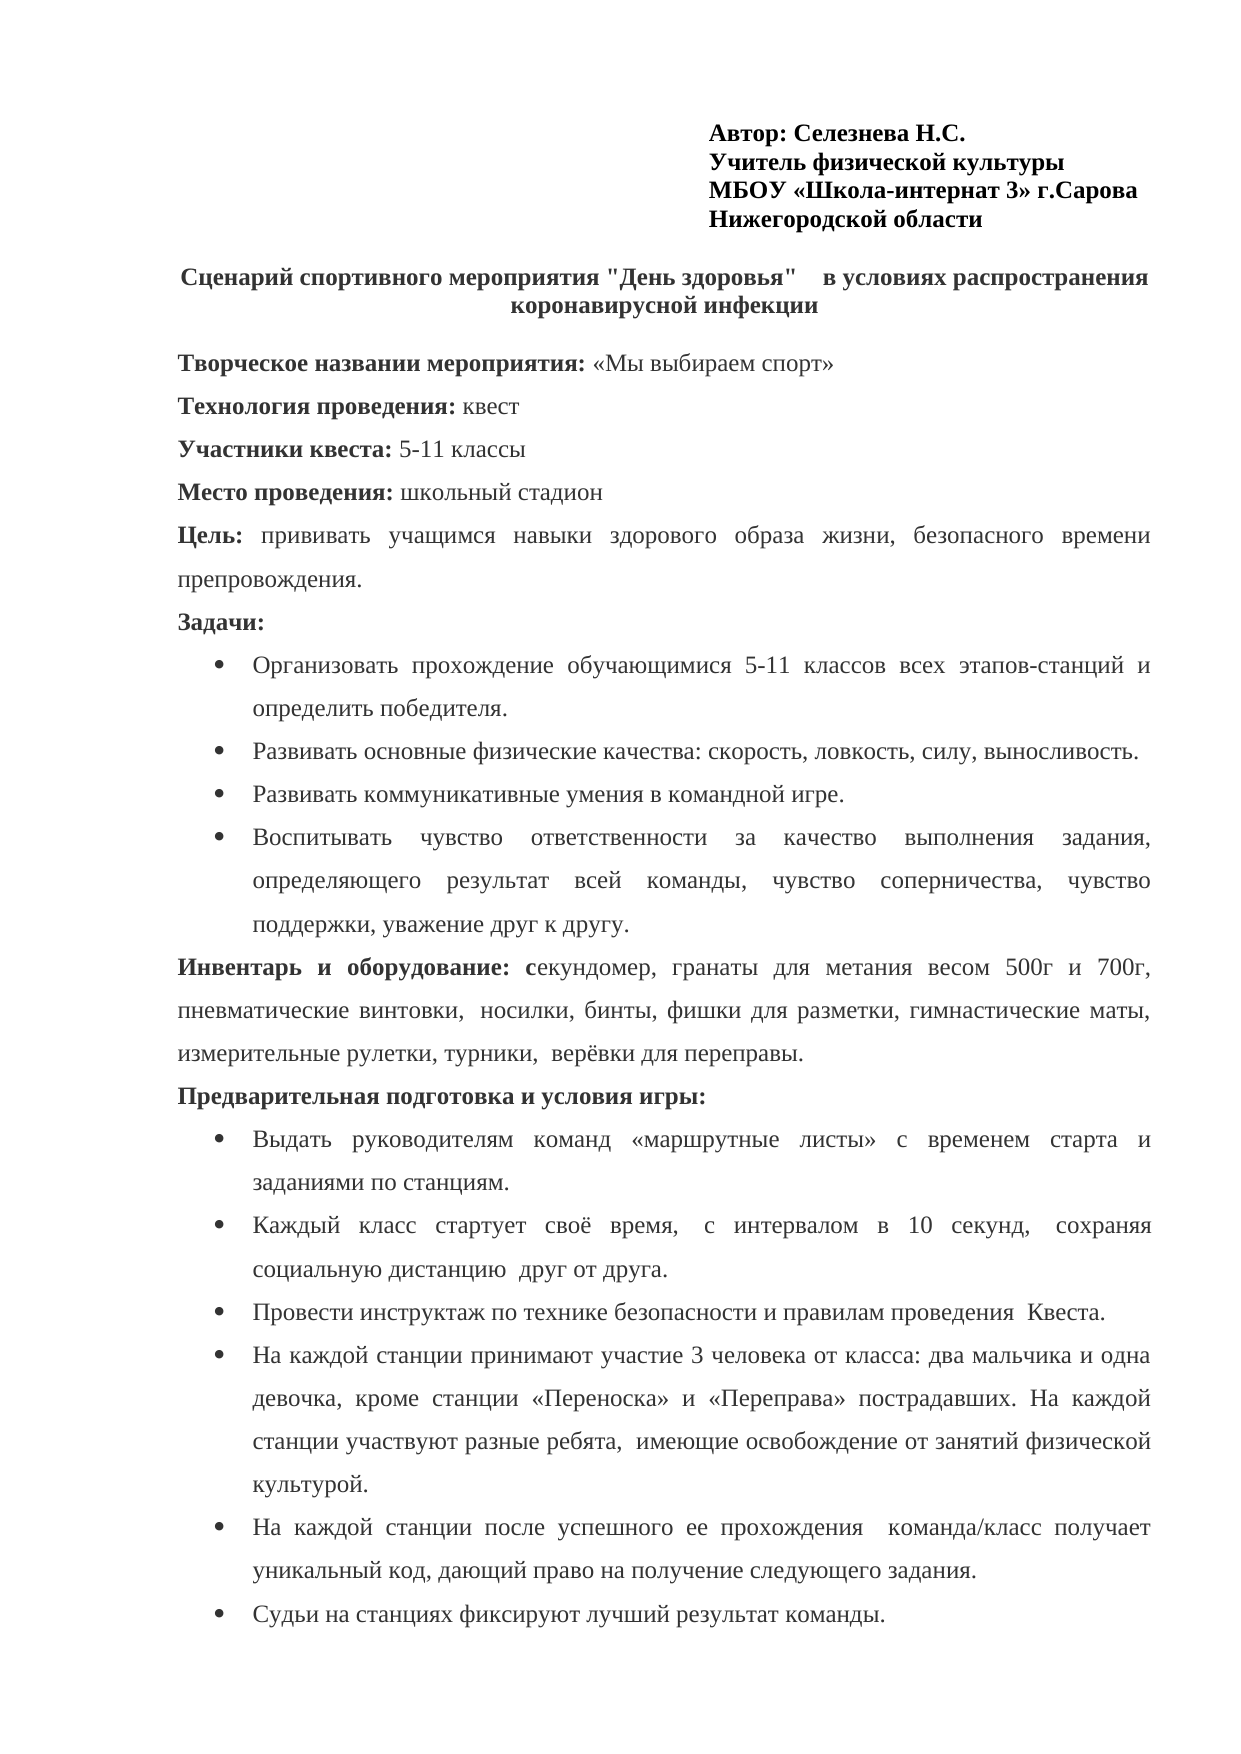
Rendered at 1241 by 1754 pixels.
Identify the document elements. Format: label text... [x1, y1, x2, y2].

text Автор: Селезнева Н.С. [709, 118, 1152, 147]
text Задачи: [177, 607, 1152, 636]
list Каждый класс стартует своё время, с интервалом в 10 секунд, сохраняя социальную дистанцию друг от друга. [215, 1211, 1152, 1282]
list На каждой станции после успешного ее прохождения команда/класс получает уникальный код, дающий право на получение следующего задания. [215, 1512, 1152, 1584]
list Организовать прохождение обучающимися 5-11 классов всех этапов-станций и определить победителя. [215, 650, 1152, 722]
list На каждой станции принимают участие 3 человека от класса: два мальчика и одна девочка, кроме станции «Переноска» и «Переправа» пострадавших. На каждой станции участвуют разные ребята, имеющие освобождение от занятий физической культурой. [215, 1340, 1152, 1498]
text Учитель физической культуры [709, 147, 1152, 176]
list Развивать основные физические качества: скорость, ловкость, силу, выносливость. [215, 736, 1152, 765]
text Технология проведения: квест [177, 391, 1152, 420]
text Творческое названии мероприятия: «Мы выбираем спорт» [177, 348, 1152, 377]
list Выдать руководителям команд «маршрутные листы» с временем старта и заданиями по станциям. [215, 1124, 1152, 1196]
text Место проведения: школьный стадион [177, 477, 1152, 506]
text Цель: прививать учащимся навыки здорового образа жизни, безопасного времени препровождения. [177, 521, 1152, 592]
list Развивать коммуникативные умения в командной игре. [215, 779, 1152, 808]
text Предварительная подготовка и условия игры: [177, 1081, 1152, 1110]
text Инвентарь и оборудование: секундомер, гранаты для метания весом 500г и 700г, пневматические винтовки, носилки, бинты, фишки для разметки, гимнастические маты, измерительные рулетки, турники, верёвки для переправы. [177, 952, 1152, 1067]
list Воспитывать чувство ответственности за качество выполнения задания, определяющего результат всей команды, чувство соперничества, чувство поддержки, уважение друг к другу. [215, 822, 1152, 937]
text Сценарий спортивного мероприятия "День здоровья" в условиях распространения коронавирусной инфекции [177, 262, 1152, 319]
list Провести инструктаж по технике безопасности и правилам проведения Квеста. [215, 1297, 1152, 1326]
list Судьи на станциях фиксируют лучший результат команды. [215, 1599, 1152, 1627]
text Участники квеста: 5-11 классы [177, 434, 1152, 463]
text МБОУ «Школа-интернат 3» г.Сарова Нижегородской области [709, 176, 1152, 233]
